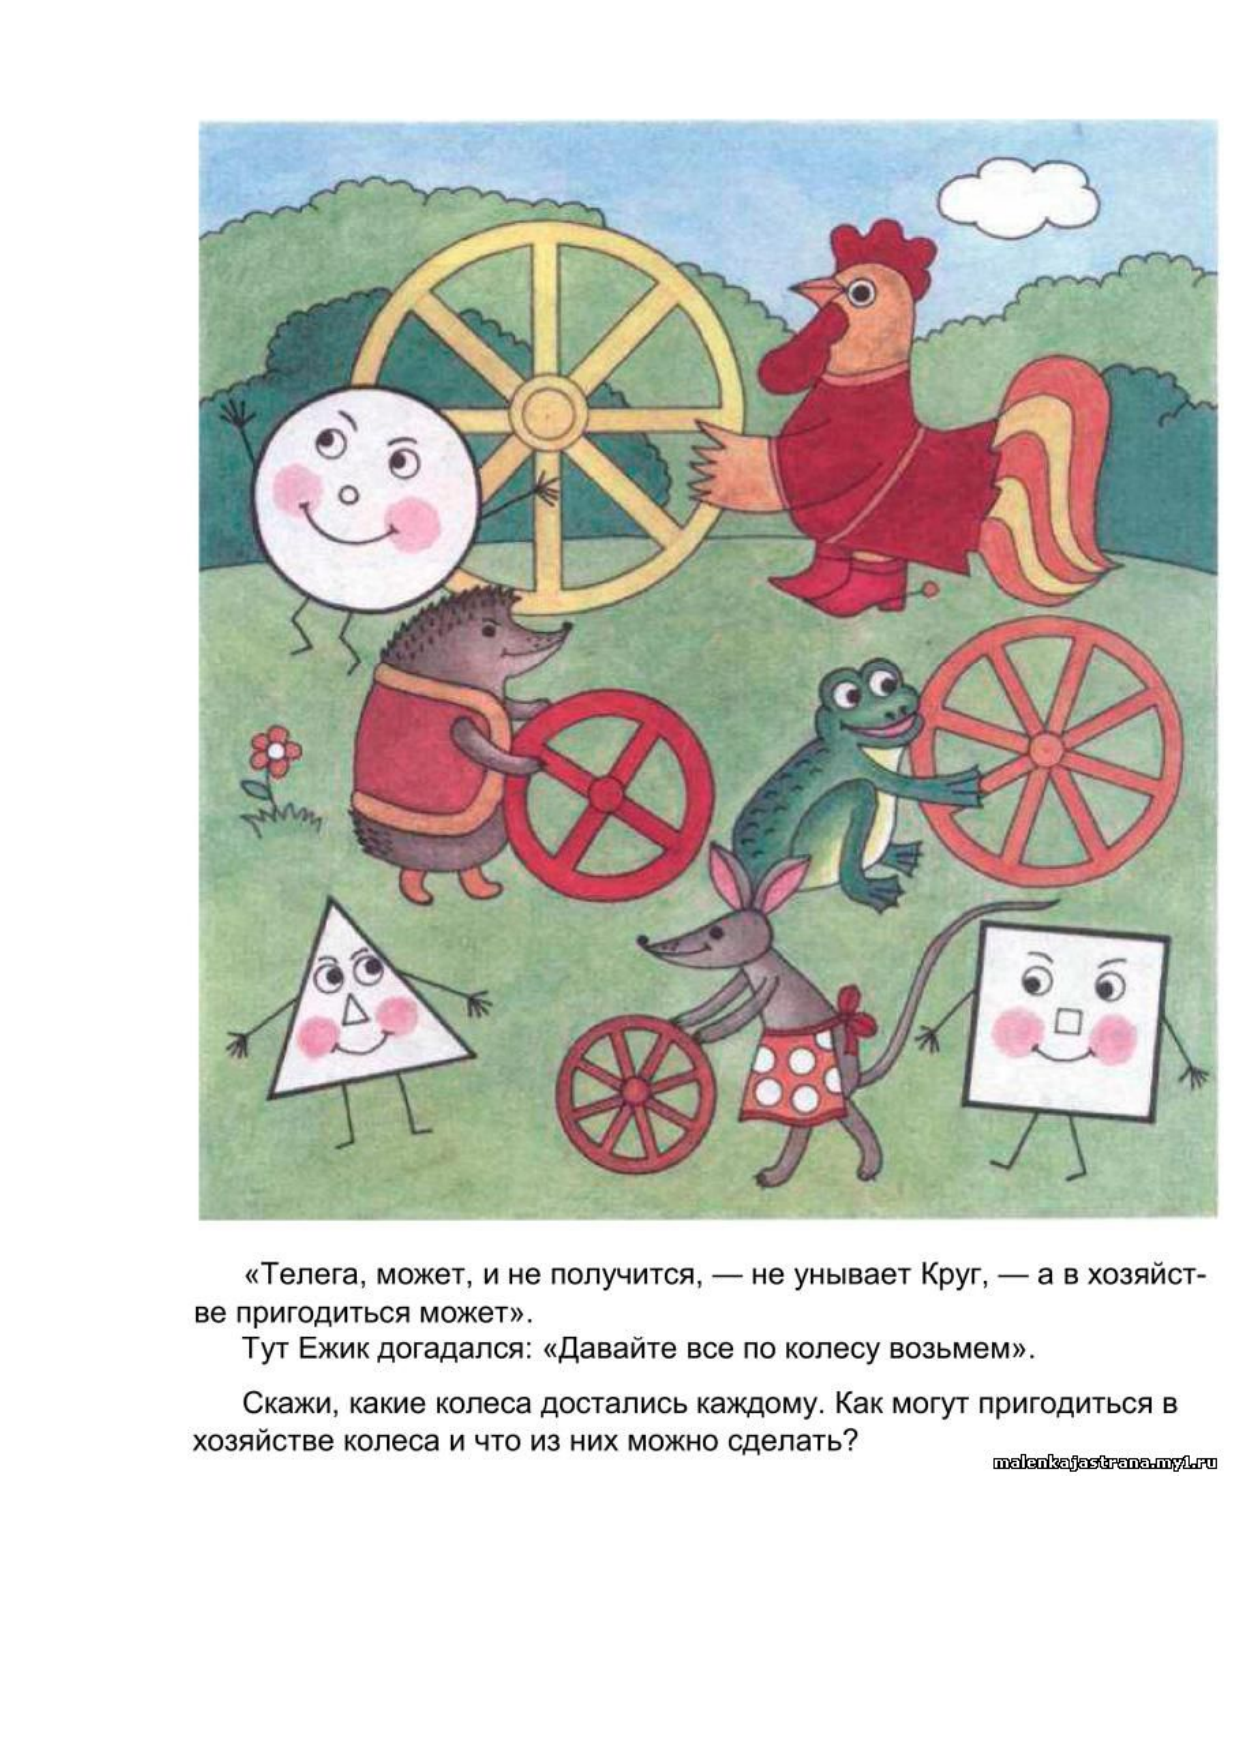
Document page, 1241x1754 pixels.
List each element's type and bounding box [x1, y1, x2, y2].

picture [177, 118, 1224, 1476]
